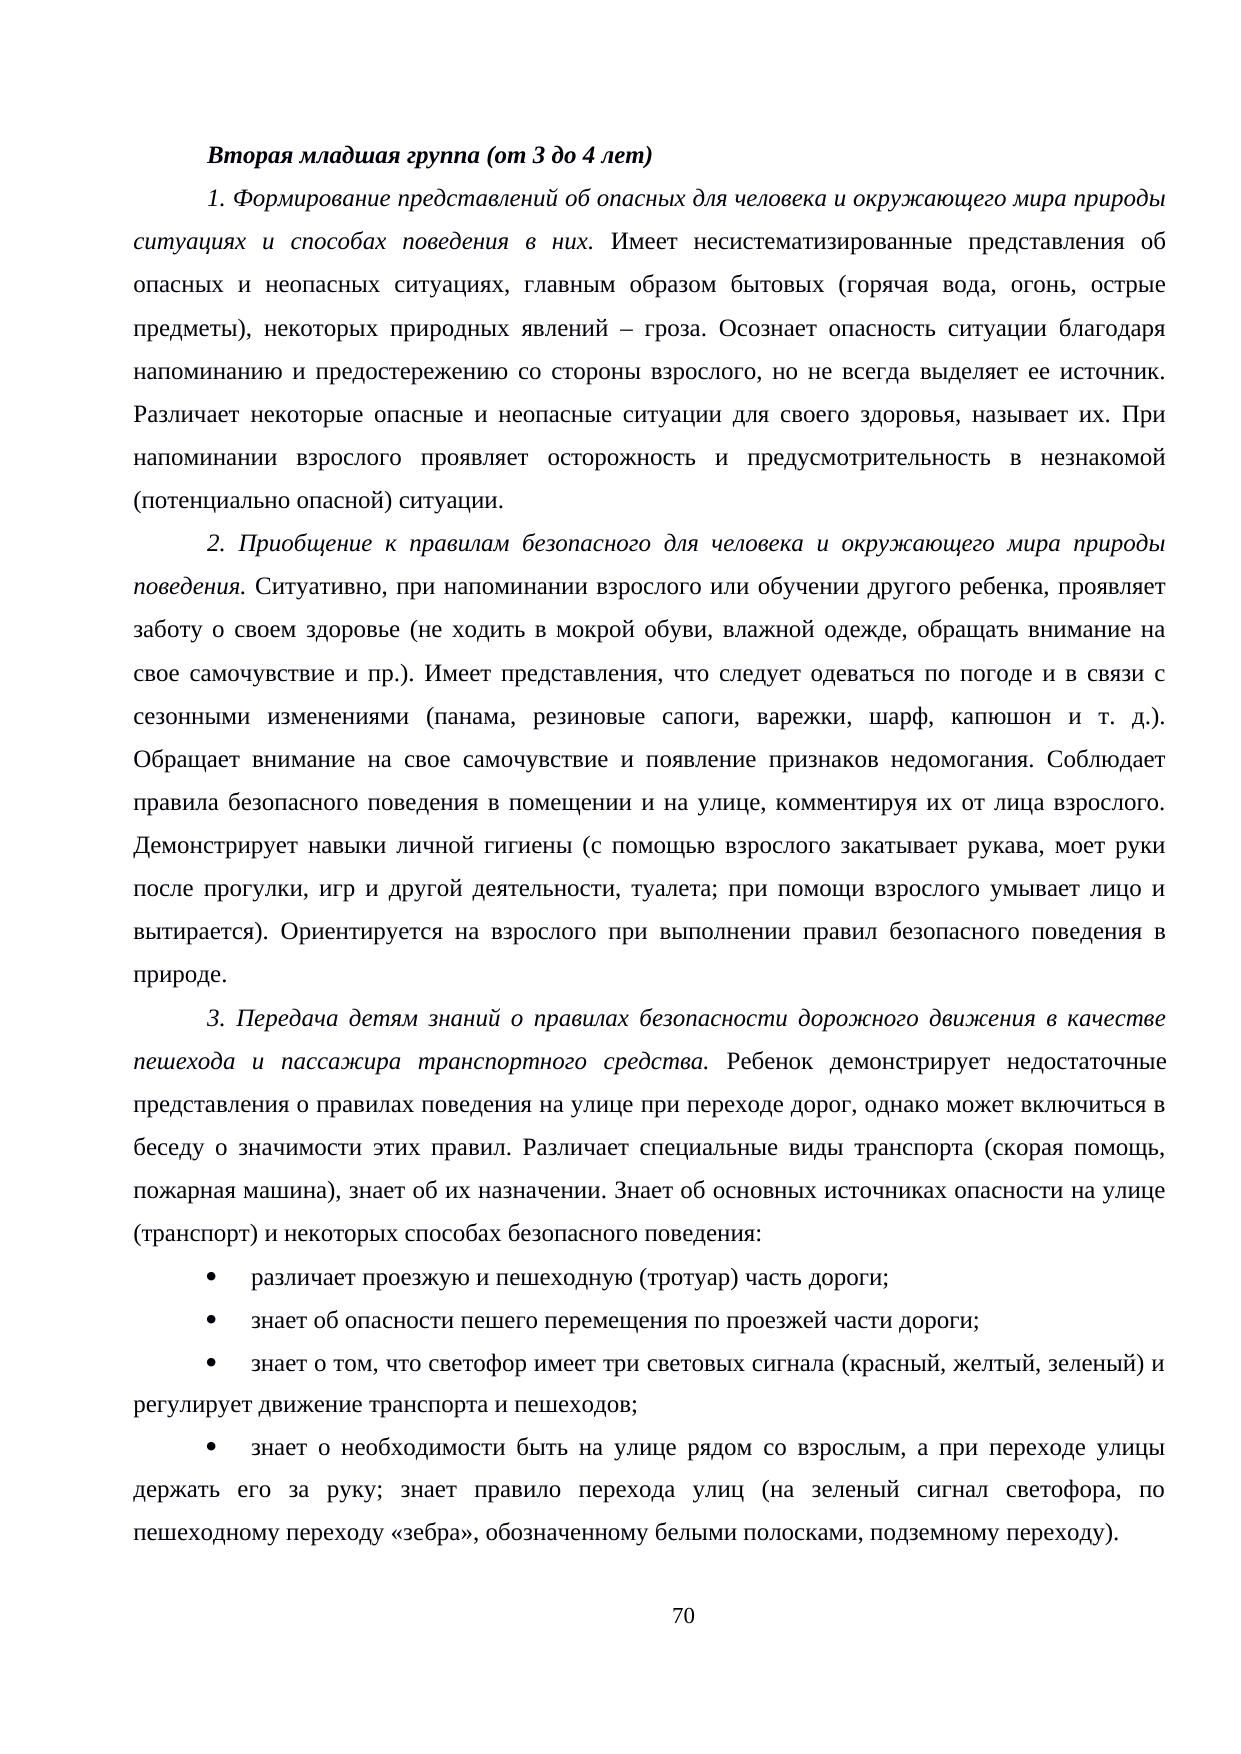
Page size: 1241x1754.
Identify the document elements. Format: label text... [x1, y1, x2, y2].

list знает о необходимости быть на улице рядом со взрослым, а при переходе улицы держать его за руку; знает правило перехода улиц (на зеленый сигнал светофора, по пешеходному переходу «зебра», обозначенному белыми полосками, подземному переходу). [133, 1432, 1166, 1546]
list Приобщение к правилам безопасного для человека и окружающего мира природы поведения. Ситуативно, при напоминании взрослого или обучении другого ребенка, проявляет заботу о своем здоровье (не ходить в мокрой обуви, влажной одежде, обращать внимание на свое самочувствие и пр.). Имеет представления, что следует одеваться по погоде и в связи с сезонными изменениями (панама, резиновые сапоги, варежки, шарф, капюшон и т. д.). Обращает внимание на свое самочувствие и появление признаков недомогания. Соблюдает правила безопасного поведения в помещении и на улице, комментируя их от лица взрослого. Демонстрирует навыки личной гигиены (с помощью взрослого закатывает рукава, моет руки после прогулки, игр и другой деятельности, туалета; при помощи взрослого умывает лицо и вытирается). Ориентируется на взрослого при выполнении правил безопасного поведения в природе. [133, 528, 1167, 988]
list знает о том, что светофор имеет три световых сигнала (красный, желтый, зеленый) и регулирует движение транспорта и пешеходов; [133, 1348, 1166, 1418]
list знает об опасности пешего перемещения по проезжей части дороги; [207, 1305, 1194, 1333]
list Формирование представлений об опасных для человека и окружающего мира природы ситуациях и способах поведения в них. Имеет несистематизированные представления об опасных и неопасных ситуациях, главным образом бытовых (горячая вода, огонь, острые предметы), некоторых природных явлений – гроза. Осознает опасность ситуации благодаря напоминанию и предостережению со стороны взрослого, но не всегда выделяет ее источник. Различает некоторые опасные и неопасные ситуации для своего здоровья, называет их. При напоминании взрослого проявляет осторожность и предусмотрительность в незнакомой (потенциально опасной) ситуации. [133, 183, 1166, 514]
text Вторая младшая группа (от 3 до 4 лет) [207, 140, 1194, 169]
list Передача детям знаний о правилах безопасности дорожного движения в качестве пешехода и пассажира транспортного средства. Ребенок демонстрирует недостаточные представления о правилах поведения на улице при переходе дорог, однако может включиться в беседу о значимости этих правил. Различает специальные виды транспорта (скорая помощь, пожарная машина), знает об их назначении. Знает об основных источниках опасности на улице (транспорт) и некоторых способах безопасного поведения: [133, 1003, 1167, 1247]
list различает проезжую и пешеходную (тротуар) часть дороги; [207, 1262, 1194, 1291]
